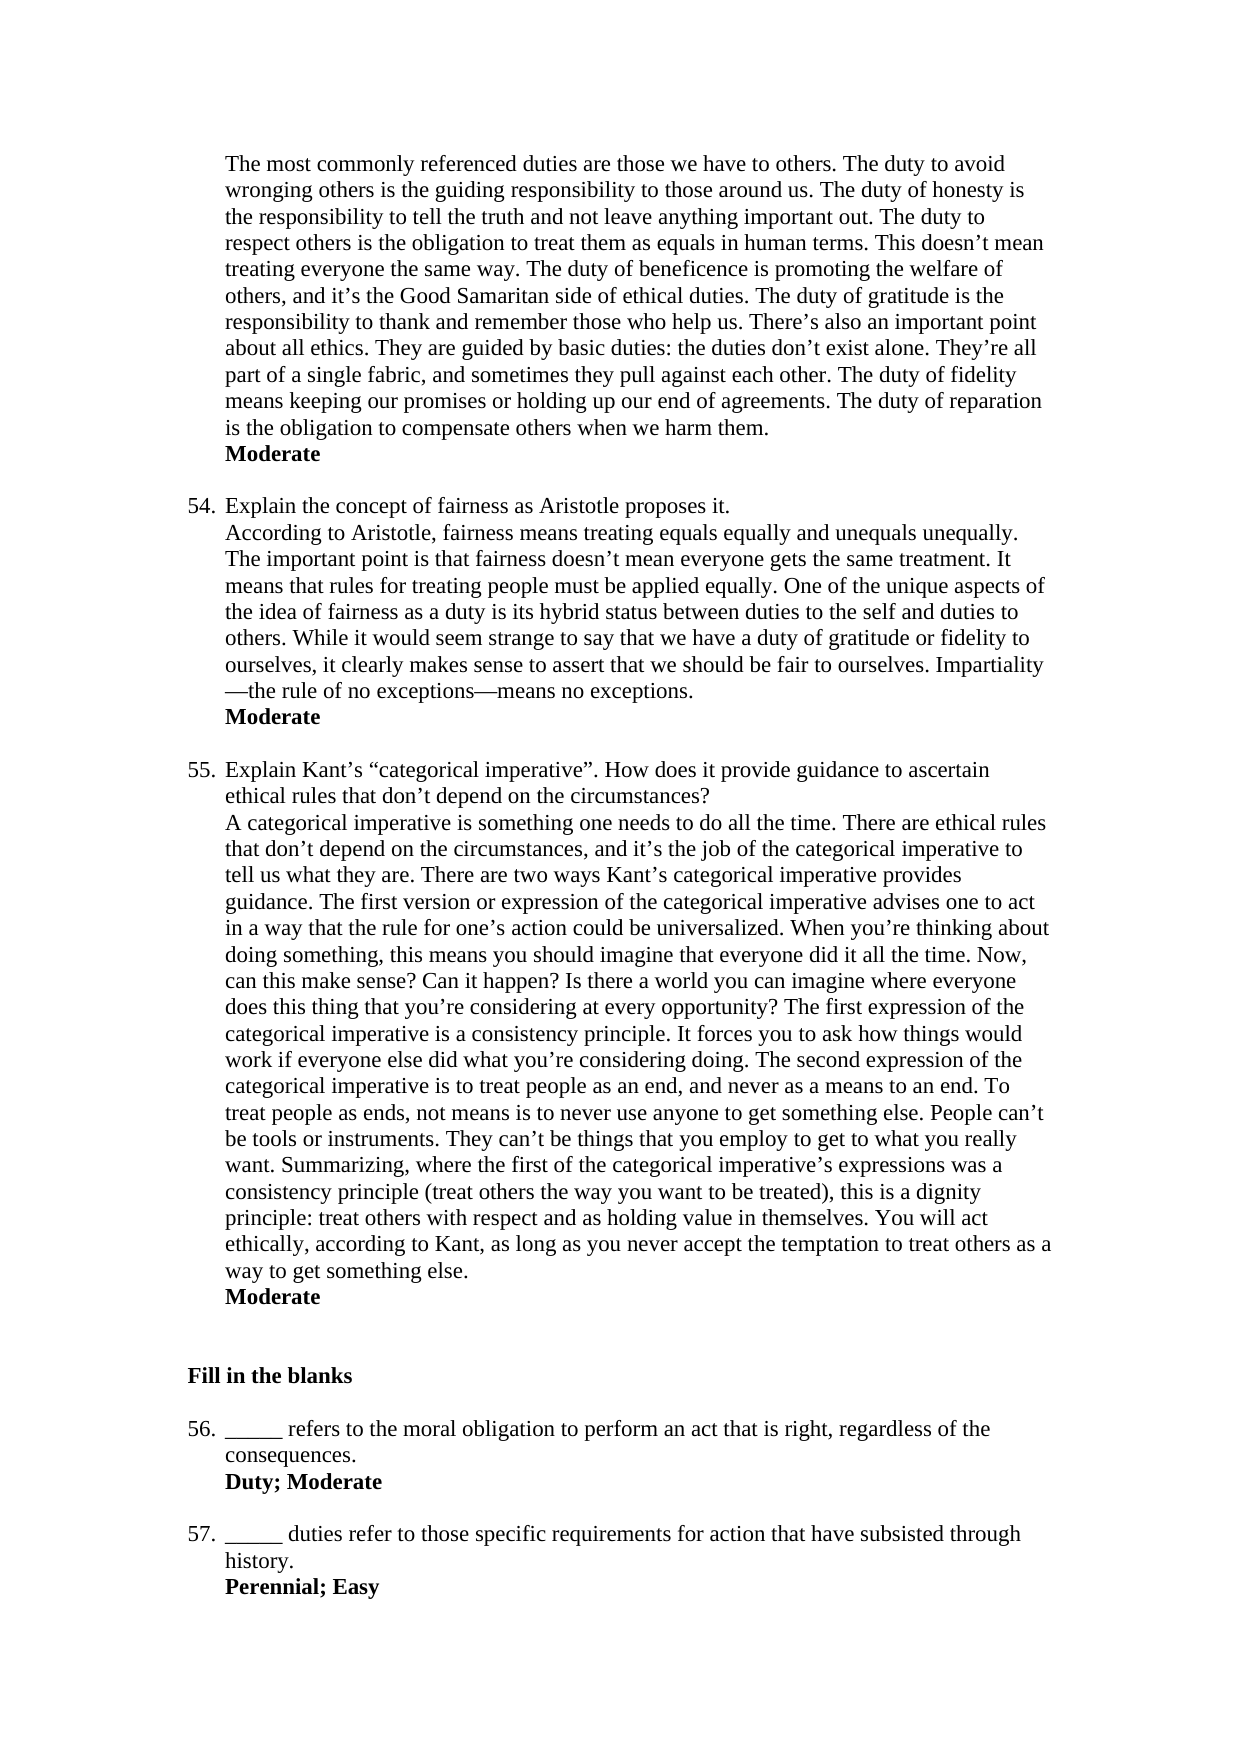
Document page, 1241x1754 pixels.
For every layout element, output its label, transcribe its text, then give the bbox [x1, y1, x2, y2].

text The most commonly referenced duties are those we have to others. The duty to avoid wronging others is the guiding responsibility to those around us. The duty of honesty is the responsibility to tell the truth and not leave anything important out. The duty to respect others is the obligation to treat them as equals in human terms. This doesn’t mean treating everyone the same way. The duty of beneficence is promoting the welfare of others, and it’s the Good Samaritan side of ethical duties. The duty of gratitude is the responsibility to thank and remember those who help us. There’s also an important point about all ethics. They are guided by basic duties: the duties don’t exist alone. They’re all part of a single fabric, and sometimes they pull against each other. The duty of fidelity means keeping our promises or holding up our end of agreements. The duty of reparation is the obligation to compensate others when we harm them. [225, 150, 1053, 440]
text Moderate [225, 703, 1053, 730]
text Duty; Moderate [225, 1468, 1053, 1494]
text A categorical imperative is something one needs to do all the time. There are ethical rules that don’t depend on the circumstances, and it’s the job of the categorical imperative to tell us what they are. There are two ways Kant’s categorical imperative provides guidance. The first version or expression of the categorical imperative advises one to act in a way that the rule for one’s action could be universalized. When you’re thinking about doing something, this means you should imagine that everyone did it all the time. Now, can this make sense? Can it happen? Is there a world you can imagine where everyone does this thing that you’re considering at every opportunity? The first expression of the categorical imperative is a consistency principle. It forces you to ask how things would work if everyone else did what you’re considering doing. The second expression of the categorical imperative is to treat people as an end, and never as a means to an end. To treat people as ends, not means is to never use anyone to get something else. People can’t be tools or instruments. They can’t be things that you employ to get to what you really want. Summarizing, where the first of the categorical imperative’s expressions was a consistency principle (treat others the way you want to be treated), this is a dignity principle: treat others with respect and as holding value in themselves. You will act ethically, according to Kant, as long as you never accept the temptation to treat others as a way to get something else. [225, 809, 1053, 1283]
text Fill in the blanks [187, 1362, 1053, 1389]
list Explain Kant’s “categorical imperative”. How does it provide guidance to ascertain ethical rules that don’t depend on the circumstances? [187, 756, 1053, 809]
text Moderate [225, 440, 1053, 466]
list _____ refers to the moral obligation to perform an act that is right, regardless of the consequences. [187, 1415, 1053, 1468]
text According to Aristotle, fairness means treating equals equally and unequals unequally. The important point is that fairness doesn’t mean everyone gets the same treatment. It means that rules for treating people must be applied equally. One of the unique aspects of the idea of fairness as a duty is its hybrid status between duties to the self and duties to others. While it would seem strange to say that we have a duty of gratitude or fidelity to ourselves, it clearly makes sense to assert that we should be fair to ourselves. Impartiality —the rule of no exceptions—means no exceptions. [225, 519, 1053, 703]
list _____ duties refer to those specific requirements for action that have subsisted through history. [187, 1520, 1053, 1573]
text Perennial; Easy [225, 1573, 1053, 1599]
text Moderate [225, 1283, 1053, 1309]
list Explain the concept of fairness as Aristotle proposes it. [187, 493, 1053, 519]
